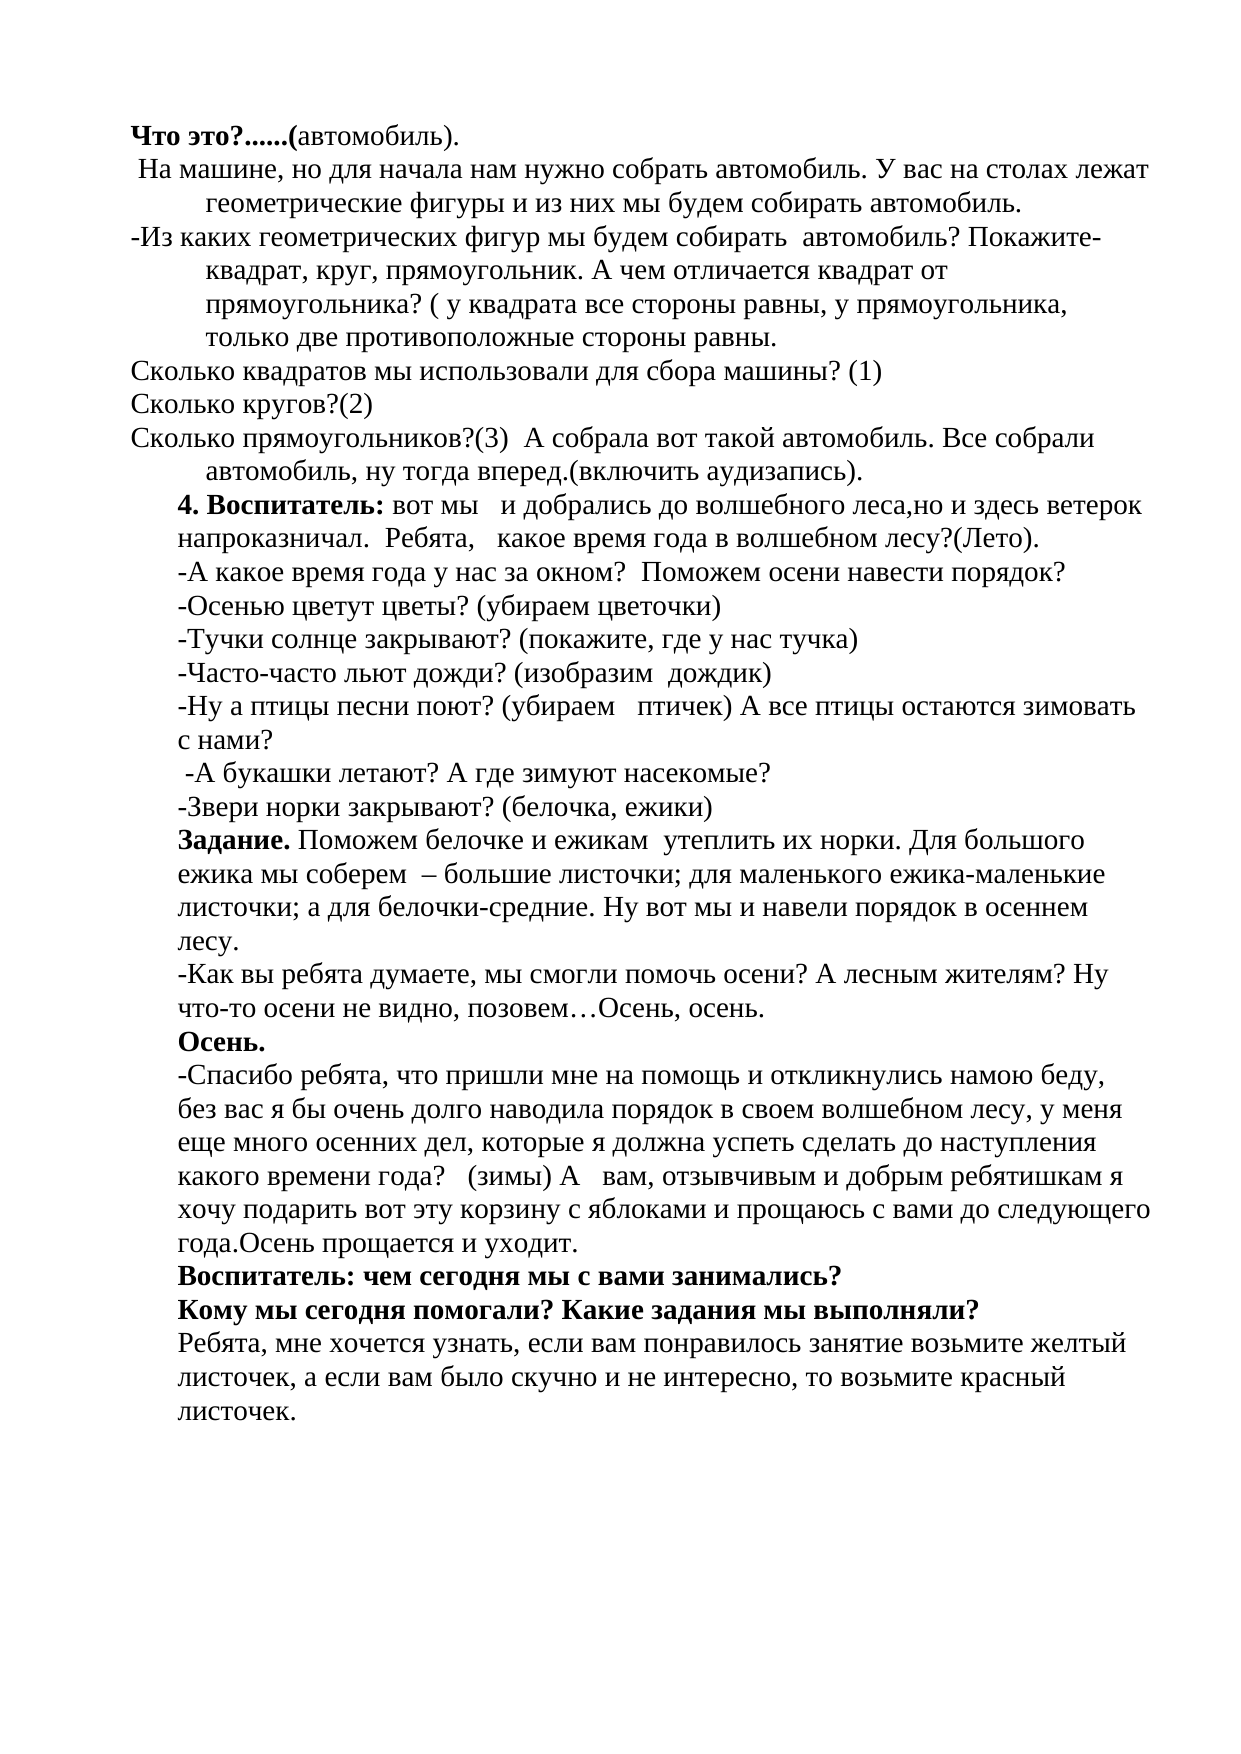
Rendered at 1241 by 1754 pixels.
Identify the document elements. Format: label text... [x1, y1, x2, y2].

text Задание. Поможем белочке и ежикам утеплить их норки. Для большого ежика мы соберем – большие листочки; для маленького ежика-маленькие листочки; а для белочки-средние. Ну вот мы и навели порядок в осеннем лесу. [177, 822, 1152, 957]
text 4. Воспитатель: вот мы и добрались до волшебного леса,но и здесь ветерок напроказничал. Ребята, какое время года в волшебном лесу?(Лето). [177, 487, 1152, 554]
text Сколько кругов?(2) [130, 386, 1152, 420]
text -Тучки солнце закрывают? (покажите, где у нас тучка) [177, 621, 1152, 655]
text Воспитатель: чем сегодня мы с вами занимались? [177, 1258, 1152, 1292]
text -Спасибо ребята, что пришли мне на помощь и откликнулись намою беду, без вас я бы очень долго наводила порядок в своем волшебном лесу, у меня еще много осенних дел, которые я должна успеть сделать до наступления какого времени года? (зимы) А вам, отзывчивым и добрым ребятишкам я хочу подарить вот эту корзину с яблоками и прощаюсь с вами до следующего года.Осень прощается и уходит. [177, 1057, 1152, 1258]
text Сколько прямоугольников?(3) А собрала вот такой автомобиль. Все собрали автомобиль, ну тогда вперед.(включить аудизапись). [130, 420, 1152, 487]
text -Звери норки закрывают? (белочка, ежики) [177, 789, 1152, 822]
text Ребята, мне хочется узнать, если вам понравилось занятие возьмите желтый листочек, а если вам было скучно и не интересно, то возьмите красный листочек. [177, 1326, 1152, 1426]
text Кому мы сегодня помогали? Какие задания мы выполняли? [177, 1292, 1152, 1326]
text На машине, но для начала нам нужно собрать автомобиль. У вас на столах лежат геометрические фигуры и из них мы будем собирать автомобиль. [130, 152, 1152, 219]
text Сколько квадратов мы использовали для сбора машины? (1) [130, 353, 1152, 386]
text -Из каких геометрических фигур мы будем собирать автомобиль? Покажите-квадрат, круг, прямоугольник. А чем отличается квадрат от прямоугольника? ( у квадрата все стороны равны, у прямоугольника, только две противоположные стороны равны. [130, 219, 1152, 353]
text Осень. [177, 1024, 1152, 1057]
text Что это?......(автомобиль). [130, 118, 1152, 152]
text -Как вы ребята думаете, мы смогли помочь осени? А лесным жителям? Ну что-то осени не видно, позовем…Осень, осень. [177, 957, 1152, 1024]
text -А какое время года у нас за окном? Поможем осени навести порядок? [177, 554, 1152, 588]
text -Ну а птицы песни поют? (убираем птичек) А все птицы остаются зимовать с нами? [177, 688, 1152, 755]
text -Часто-часто льют дожди? (изобразим дождик) [177, 655, 1152, 688]
text -А букашки летают? А где зимуют насекомые? [177, 755, 1152, 789]
text -Осенью цветут цветы? (убираем цветочки) [177, 588, 1152, 621]
